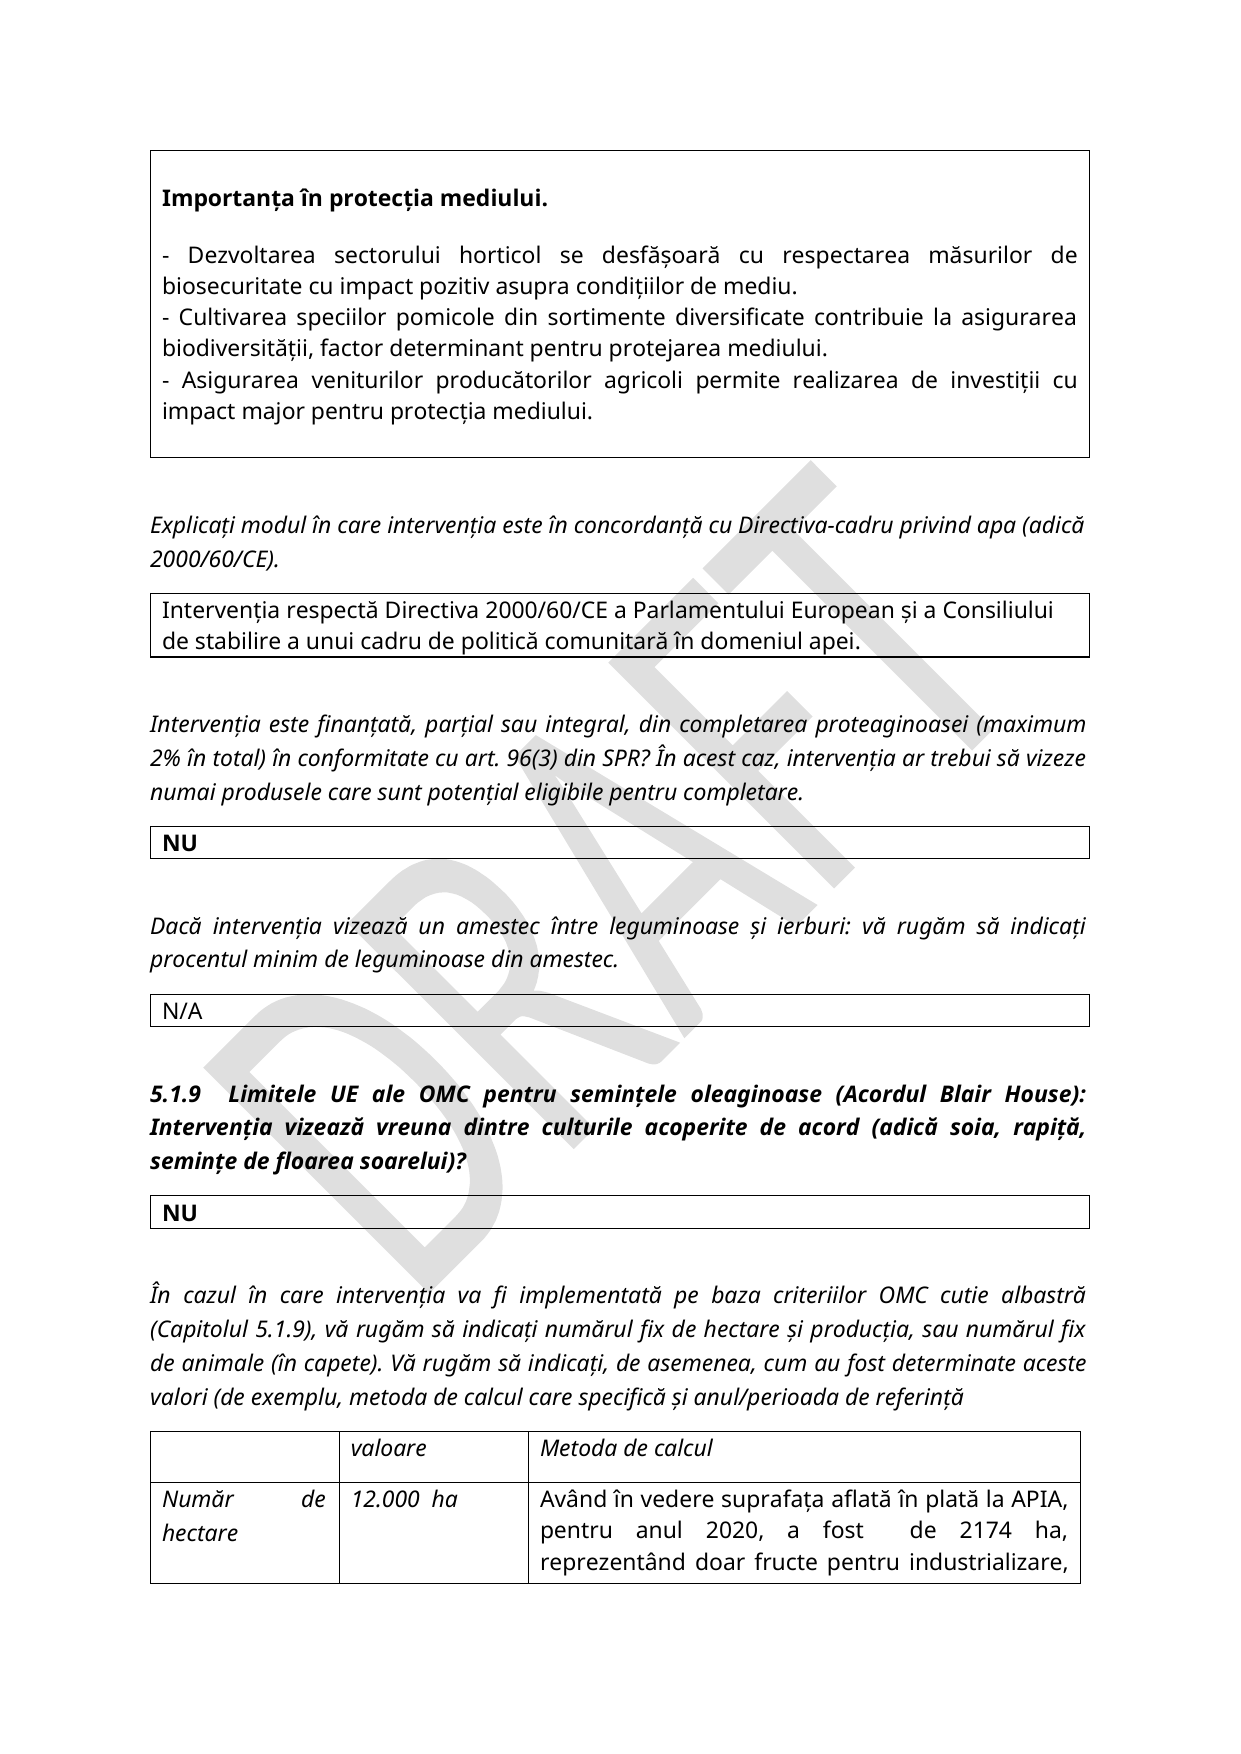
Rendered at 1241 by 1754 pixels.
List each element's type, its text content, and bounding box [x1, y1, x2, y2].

table_header Metoda de calcul [529, 1432, 1080, 1482]
table_header Intervenția respectă Directiva 2000/60/CE a Parlamentului European și a Consiliului de stabilire a unui cadru de politică comunitară în domeniul apei. [151, 594, 1089, 656]
table_header valoare [340, 1432, 528, 1482]
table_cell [529, 1483, 1080, 1583]
table_cell Număr de hectare [151, 1483, 339, 1583]
text 5.1.9 Limitele UE ale OMC pentru semințele oleaginoase (Acordul Blair House): Intervenția vizează vreuna dintre culturile acoperite de acord (adică soia, rapiță, semințe de floarea soarelui)? [150, 1077, 1090, 1176]
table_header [151, 151, 1089, 457]
text În cazul în care intervenția va fi implementată pe baza criteriilor OMC cutie albastră (Capitolul 5.1.9), vă rugăm să indicați numărul fix de hectare și producția, sau numărul fix de animale (în capete). Vă rugăm să indicați, de asemenea, cum au fost determinate aceste valori (de exemplu, metoda de calcul care specifică și anul/perioada de referință [150, 1279, 1090, 1412]
table_header N/A [151, 995, 1089, 1026]
text Dacă intervenția vizează un amestec între leguminoase și ierburi: vă rugăm să indicați procentul minim de leguminoase din amestec. [150, 909, 1090, 974]
table_header [151, 1432, 339, 1482]
table_header NU [151, 827, 1089, 858]
text Intervenția este finanțată, parțial sau integral, din completarea proteaginoasei (maximum 2% în total) în conformitate cu art. 96(3) din SPR? În acest caz, intervenția ar trebui să vizeze numai produsele care sunt potențial eligibile pentru completare. [150, 708, 1090, 807]
table_cell 12.000 ha [340, 1483, 528, 1583]
text Explicați modul în care intervenția este în concordanță cu Directiva-cadru privind apa (adică 2000/60/CE). [150, 509, 1090, 574]
table_header NU [151, 1196, 1089, 1228]
